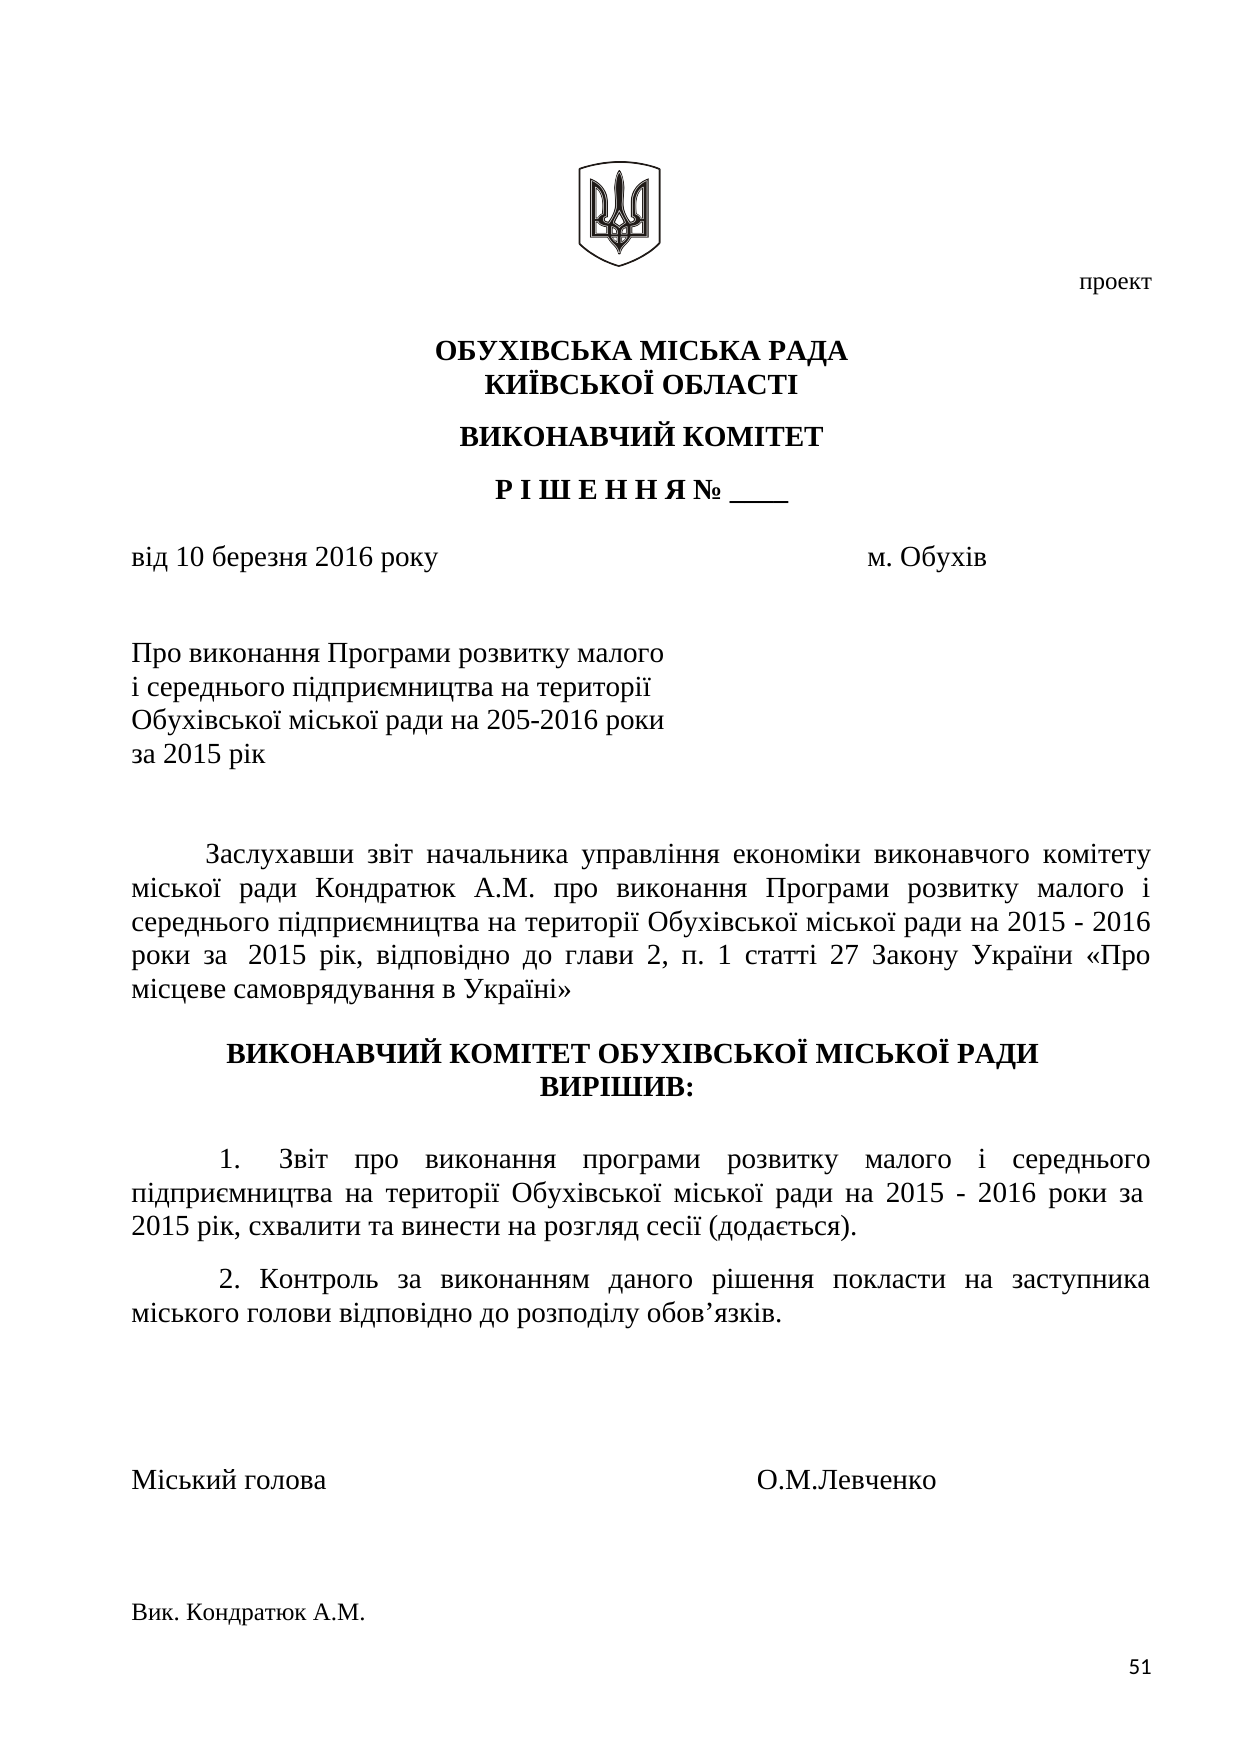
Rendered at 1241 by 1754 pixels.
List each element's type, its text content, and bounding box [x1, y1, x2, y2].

text Обухівської міської ради на 205-2016 роки [131, 702, 1152, 736]
text ВИКОНАВЧИЙ КОМІТЕТ [131, 419, 1152, 453]
list Звіт про виконання програми розвитку малого і середнього підприємництва на території Обухівської міської ради на 2015 - 2016 роки за 2015 рік, схвалити та винести на розгляд сесії (додається). [131, 1141, 1152, 1242]
text Про виконання Програми розвитку малого [131, 635, 1152, 669]
text ВИКОНАВЧИЙ КОМІТЕТ ОБУХІВСЬКОЇ МІСЬКОЇ РАДИ [131, 1036, 1152, 1069]
text 2. Контроль за виконанням даного рішення покласти на заступника міського голови відповідно до розподілу обов’язків. [131, 1261, 1152, 1328]
subtitle ОБУХІВСЬКА МІСЬКА РАДА [131, 333, 1152, 367]
text Міський голова О.М.Левченко [131, 1462, 1152, 1496]
text від 10 березня 2016 року м. Обухів [131, 539, 1152, 573]
subtitle КИЇВСЬКОЇ ОБЛАСТІ [131, 367, 1152, 400]
text і середнього підприємництва на території [131, 669, 1152, 702]
text проект [131, 147, 1152, 295]
text ВИРІШИВ: [131, 1069, 1152, 1103]
text Вик. Кондратюк А.М. [131, 1597, 1152, 1625]
text Заслухавши звіт начальника управління економіки виконавчого комітету міської ради Кондратюк А.М. про виконання Програми розвитку малого і середнього підприємництва на території Обухівської міської ради на 2015 - 2016 роки за 2015 рік, відповідно до глави 2, п. 1 статті 27 Закону України «Про місцеве самоврядування в Україні» [131, 837, 1152, 1004]
text за 2015 рік [131, 736, 1152, 769]
text Р І Ш Е Н Н Я № ____ [131, 472, 1152, 506]
